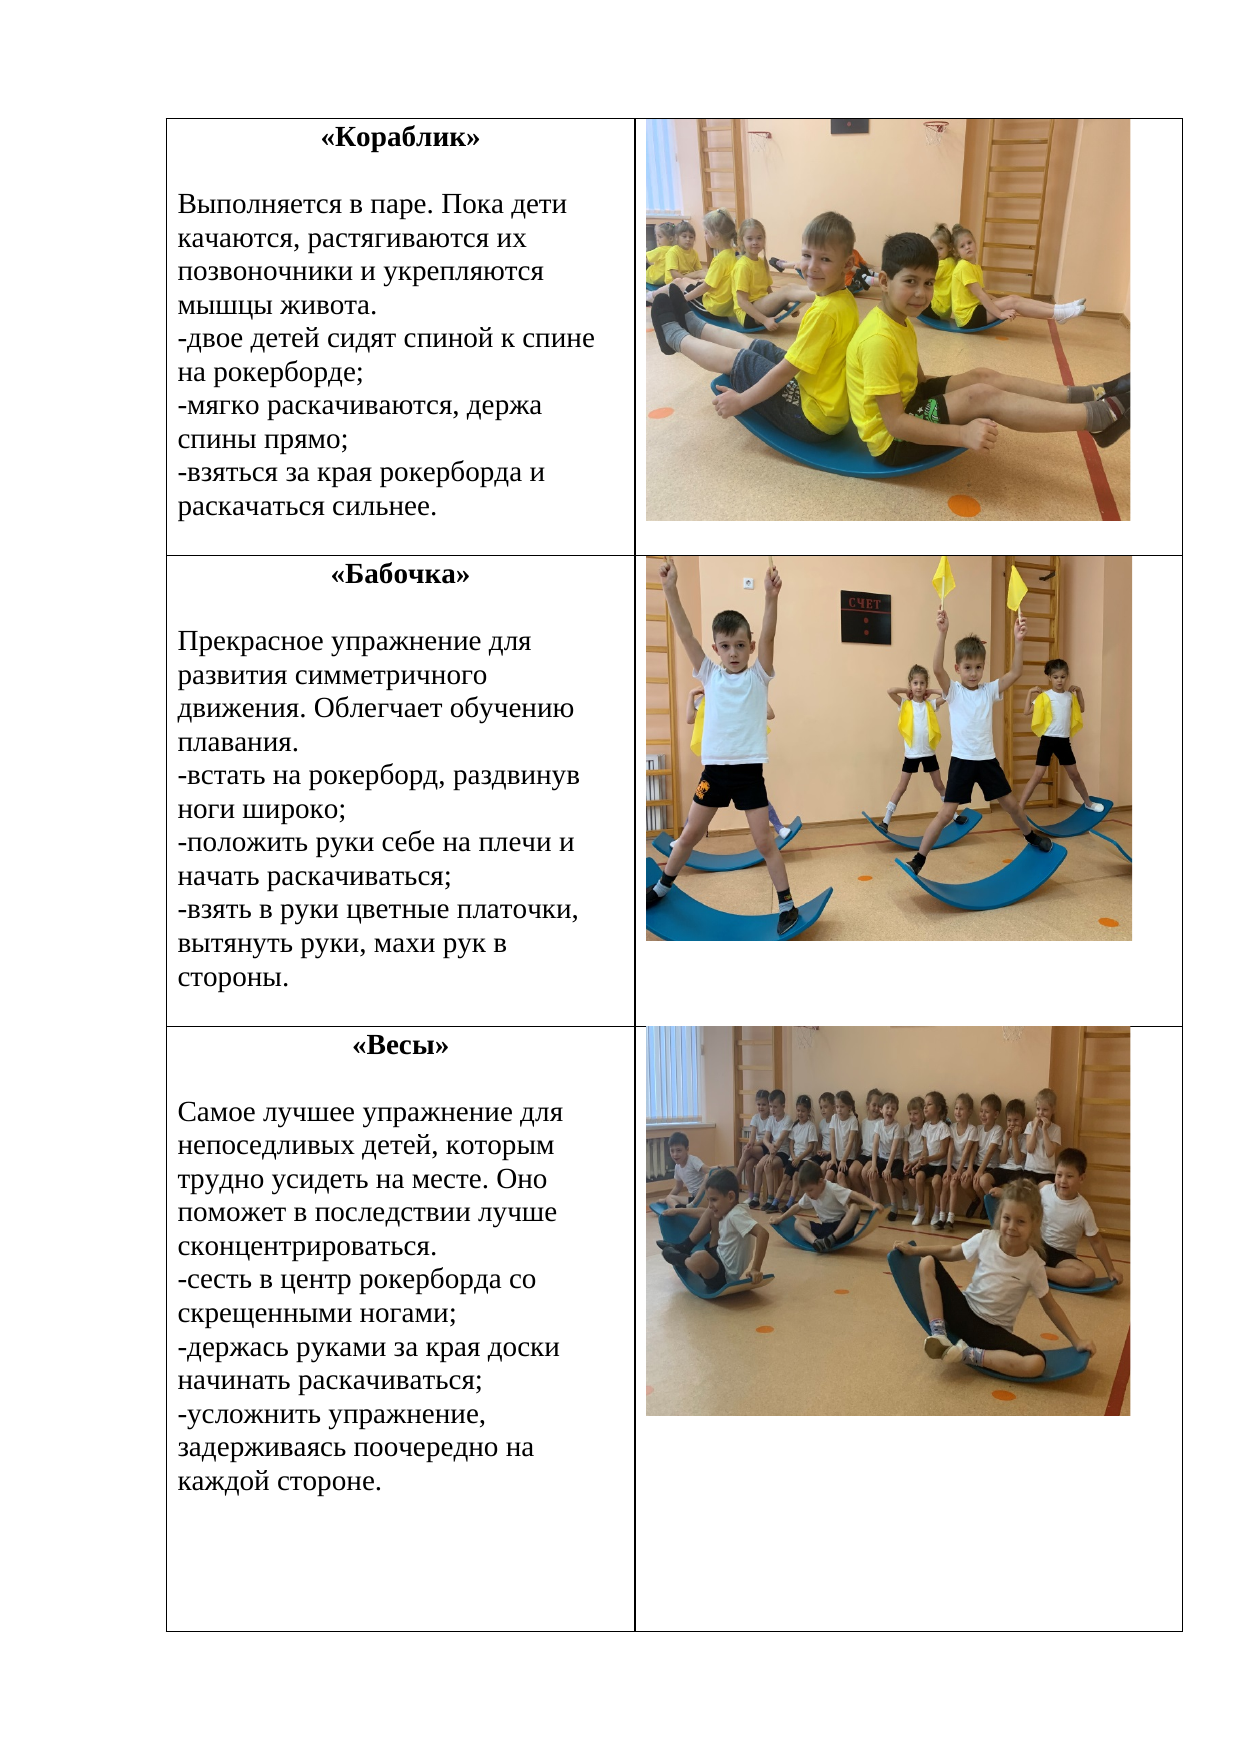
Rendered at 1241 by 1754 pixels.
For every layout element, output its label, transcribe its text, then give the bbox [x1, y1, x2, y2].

picture [646, 1026, 1131, 1416]
table_cell «Бабочка» Прекрасное упражнение для развития симметричного движения. Облегчает обучению плавания. -встать на рокерборд, раздвинув ноги широко; -положить руки себе на плечи и начать раскачиваться; -взять в руки цветные платочки, вытянуть руки, махи рук в стороны. [167, 556, 634, 1026]
picture [646, 119, 1131, 521]
picture [676, 913, 683, 919]
table_cell [636, 556, 1182, 1026]
table_cell «Весы» Самое лучшее упражнение для непоседливых детей, которым трудно усидеть на месте. Оно поможет в последствии лучше сконцентрироваться. -сесть в центр рокерборда со скрещенными ногами; -держась руками за края доски начинать раскачиваться; -усложнить упражнение, задерживаясь поочередно на каждой стороне. [167, 1027, 634, 1631]
picture [646, 929, 666, 941]
table_cell [636, 1027, 1182, 1631]
table_cell «Кораблик» Выполняется в паре. Пока дети качаются, растягиваются их позвоночники и укрепляются мышцы живота. -двое детей сидят спиной к спине на рокерборде; -мягко раскачиваются, держа спины прямо; -взяться за края рокерборда и раскачаться сильнее. [167, 119, 634, 555]
picture [646, 556, 1133, 941]
table_cell [636, 119, 1182, 555]
